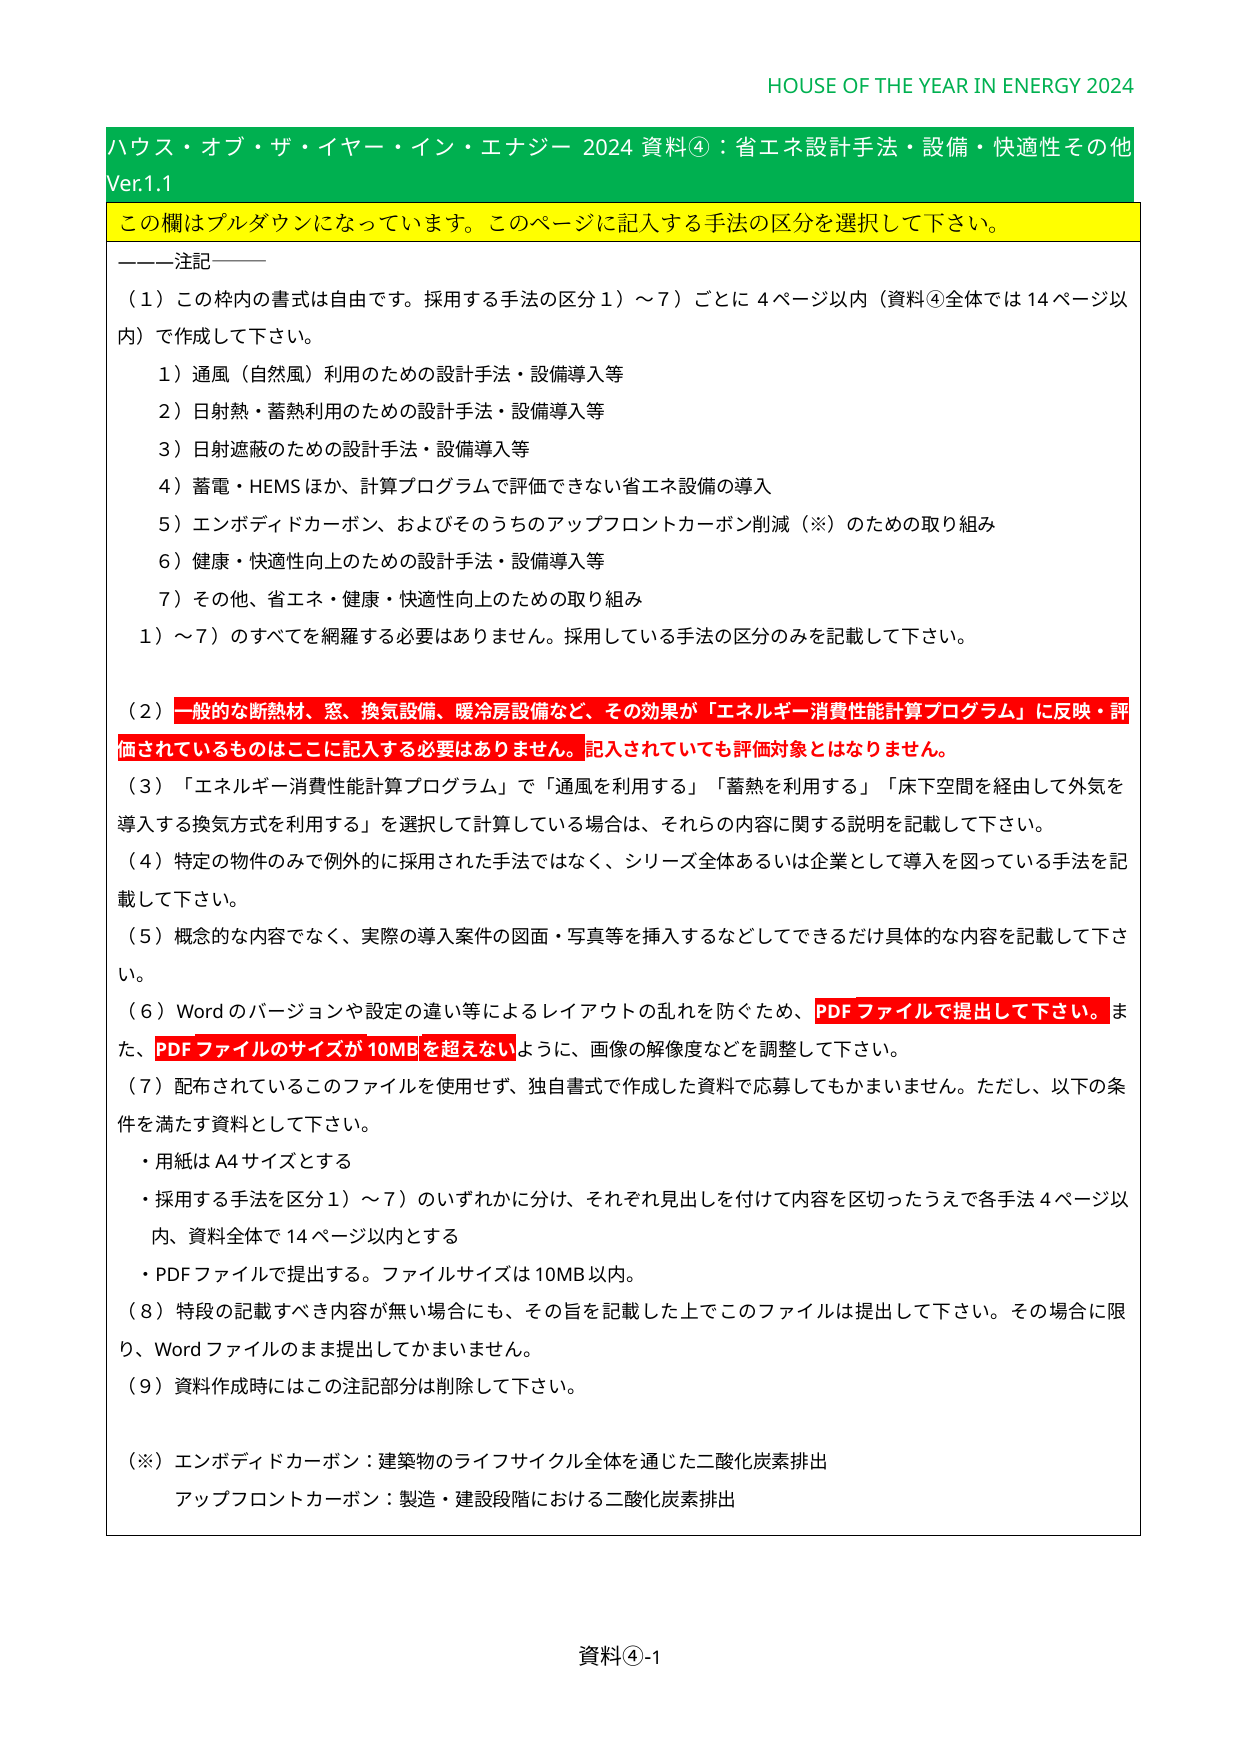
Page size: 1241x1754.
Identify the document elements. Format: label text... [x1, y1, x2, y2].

text ハウス・オブ・ザ・イヤー・イン・エナジー 2024 資料④：省エネ設計手法・設備・快適性その他 Ver.1.1 [106, 127, 1134, 202]
table_cell ―――注記――― （１）この枠内の書式は自由です。採用する手法の区分１）～７）ごとに4ページ以内（資料④全体では14ページ以内）で作成して下さい。 １）通風（自然風）利用のための設計手法・設備導入等 ２）日射熱・蓄熱利用のための設計手法・設備導入等 ３）日射遮蔽のための設計手法・設備導入等 ４）蓄電・HEMSほか、計算プログラムで評価できない省エネ設備の導入 ５）エンボディドカーボン、およびそのうちのアップフロントカーボン削減（※）のための取り組み ６）健康・快適性向上のための設計手法・設備導入等 ７）その他、省エネ・健康・快適性向上のための取り組み １）～７）のすべてを網羅する必要はありません。採用している手法の区分のみを記載して下さい。 （２）一般的な断熱材、窓、換気設備、暖冷房設備など、その効果が「エネルギー消費性能計算プログラム」に反映・評価されているものはここに記入する必要はありません。記入されていても評価対象とはなりません。 （３）「エネルギー消費性能計算プログラム」で「通風を利用する」「蓄熱を利用する」「床下空間を経由して外気を導入する換気方式を利用する」を選択して計算している場合は、それらの内容に関する説明を記載して下さい。 （４）特定の物件のみで例外的に採用された手法ではなく、シリーズ全体あるいは企業として導入を図っている手法を記載して下さい。 （５）概念的な内容でなく、実際の導入案件の図面・写真等を挿入するなどしてできるだけ具体的な内容を記載して下さい。 （６）Wordのバージョンや設定の違い等によるレイアウトの乱れを防ぐため、PDFファイルで提出して下さい。また、PDFファイルのサイズが10MBを超えないように、画像の解像度などを調整して下さい。 （７）配布されているこのファイルを使用せず、独自書式で作成した資料で応募してもかまいません。ただし、以下の条件を満たす資料として下さい。 ・用紙はA4サイズとする ・採用する手法を区分１）～７）のいずれかに分け、それぞれ見出しを付けて内容を区切ったうえで各手法4ページ以内、資料全体で14ページ以内とする ・PDFファイルで提出する。ファイルサイズは10MB以内。 （８）特段の記載すべき内容が無い場合にも、その旨を記載した上でこのファイルは提出して下さい。その場合に限り、Wordファイルのまま提出してかまいません。 （９）資料作成時にはこの注記部分は削除して下さい。 （※）エンボディドカーボン：建築物のライフサイクル全体を通じた二酸化炭素排出 アップフロントカーボン：製造・建設段階における二酸化炭素排出 [107, 242, 1140, 1535]
table_header [107, 203, 1140, 241]
